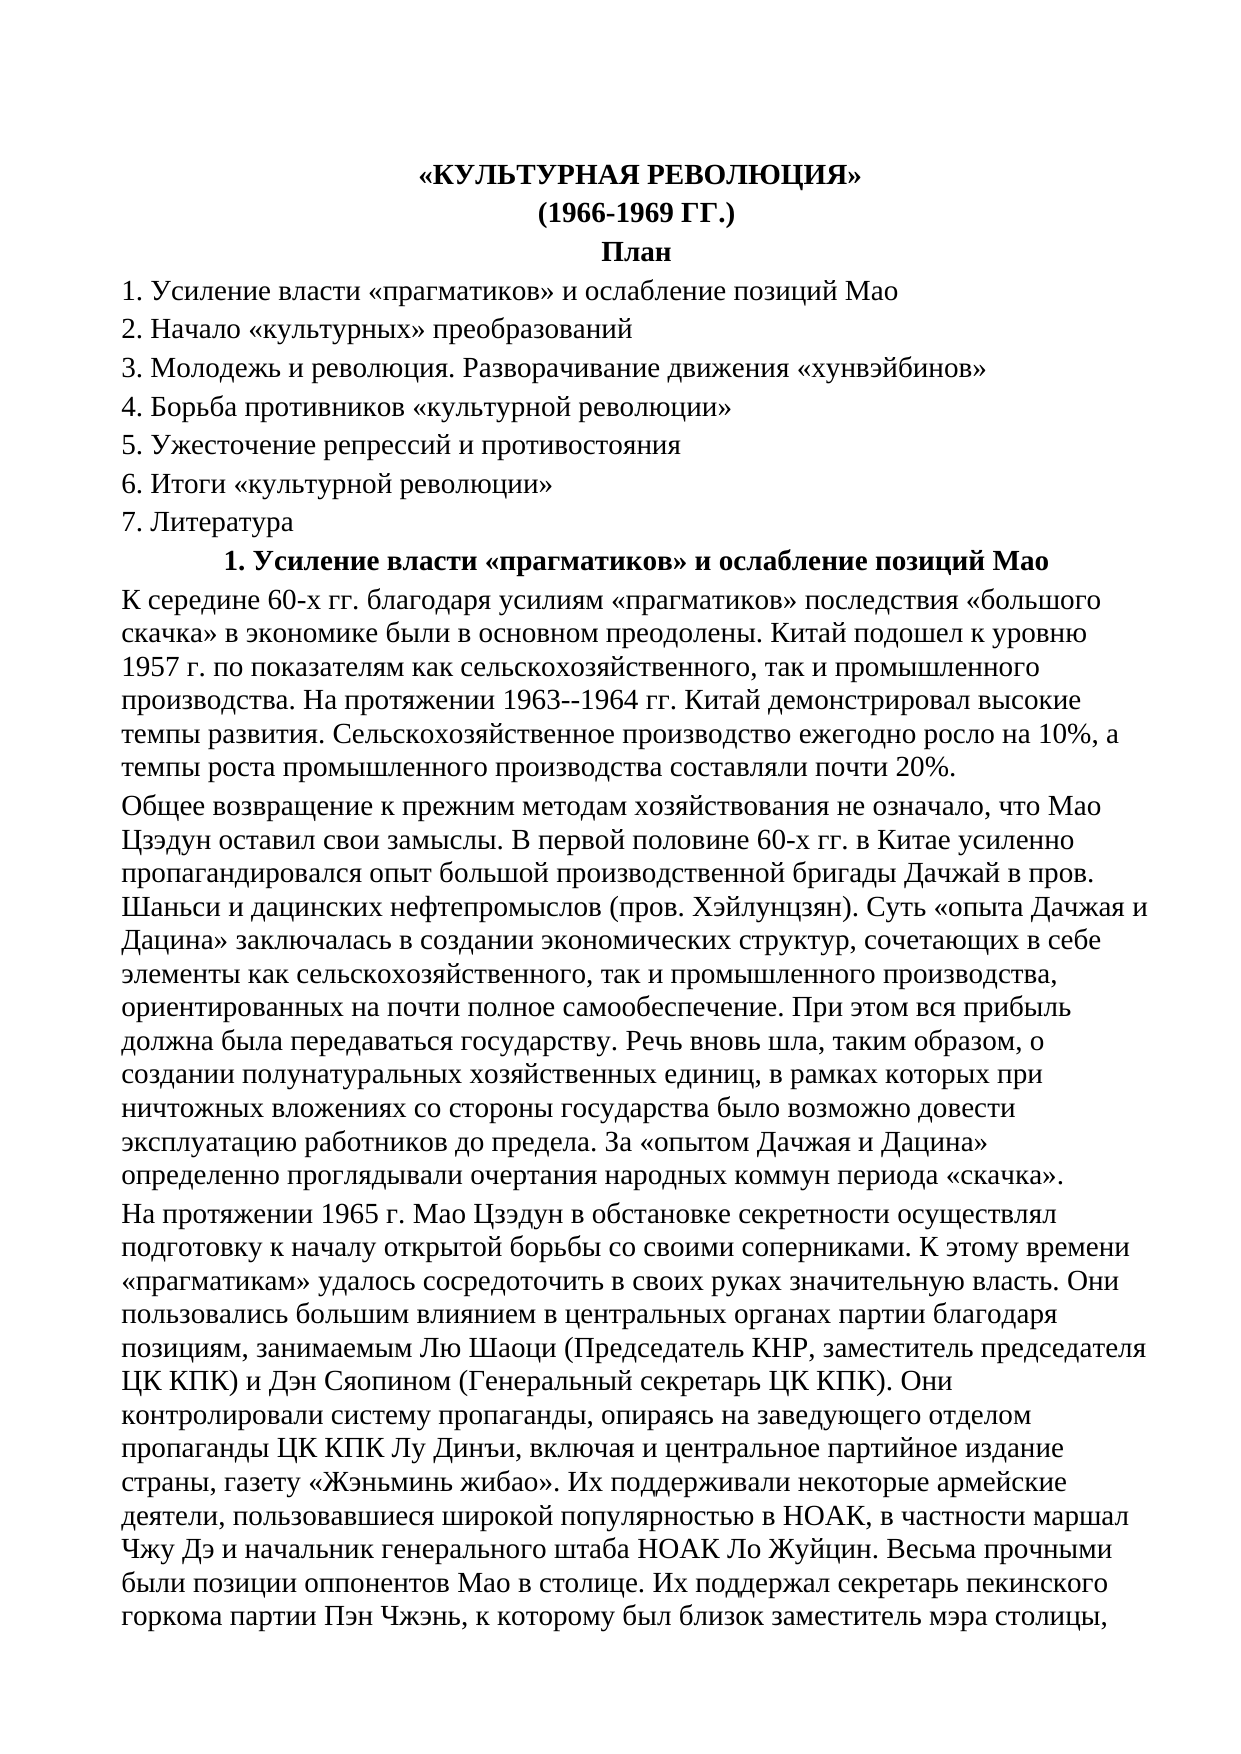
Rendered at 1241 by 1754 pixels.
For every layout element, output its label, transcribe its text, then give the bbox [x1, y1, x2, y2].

text 1. Усиление власти «прагматиков» и ослабление позиций Мао [121, 273, 1152, 306]
text 1. Усиление власти «прагматиков» и ослабление позиций Мао [121, 543, 1152, 577]
text (1966-1969 ГГ.) [121, 195, 1152, 229]
text 5. Ужесточение репреcсий и противостояния [121, 427, 1152, 461]
text 6. Итоги «культурной революции» [121, 466, 1152, 499]
text «КУЛЬТУРНАЯ РЕВОЛЮЦИЯ» [121, 157, 1152, 190]
text 2. Начало «культурных» преобразований [121, 311, 1152, 345]
text План [121, 234, 1152, 268]
text К середине 60-х гг. благодаря усилиям «прагматиков» последствия «большого скачка» в экономике были в основном преодолены. Китай подошел к уровню 1957 г. по показателям как сельскохозяйственного, так и промышленного производства. На протяжении 1963--1964 гг. Китай демонстрировал высокие темпы развития. Сельскохозяйственное производство ежегодно росло на 10%, а темпы роста промышленного производства составляли почти 20%. [121, 582, 1152, 783]
text 4. Борьба противников «культурной революции» [121, 389, 1152, 422]
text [121, 1196, 1152, 1632]
text Общее возвращение к прежним методам хозяйствования не означало, что Мао Цзэдун оставил свои замыслы. В первой половине 60-х гг. в Китае усиленно пропагандировался опыт большой производственной бригады Дачжай в пров. Шаньси и дацинских нефтепромыслов (пров. Хэйлунцзян). Суть «опыта Дачжая и Дацина» заключалась в создании экономических структур, сочетающих в себе элементы как сельскохозяйственного, так и промышленного производства, ориентированных на почти полное самообеспечение. При этом вся прибыль должна была передаваться государству. Речь вновь шла, таким образом, о создании полунатуральных хозяйственных единиц, в рамках которых при ничтожных вложениях со стороны государства было возможно довести эксплуатацию работников до предела. За «опытом Дачжая и Дацина» определенно проглядывали очертания народных коммун периода «скачка». [121, 788, 1152, 1191]
text 7. Литература [121, 504, 1152, 538]
text 3. Молодежь и революция. Разворачивание движения «хунвэйбинов» [121, 350, 1152, 383]
